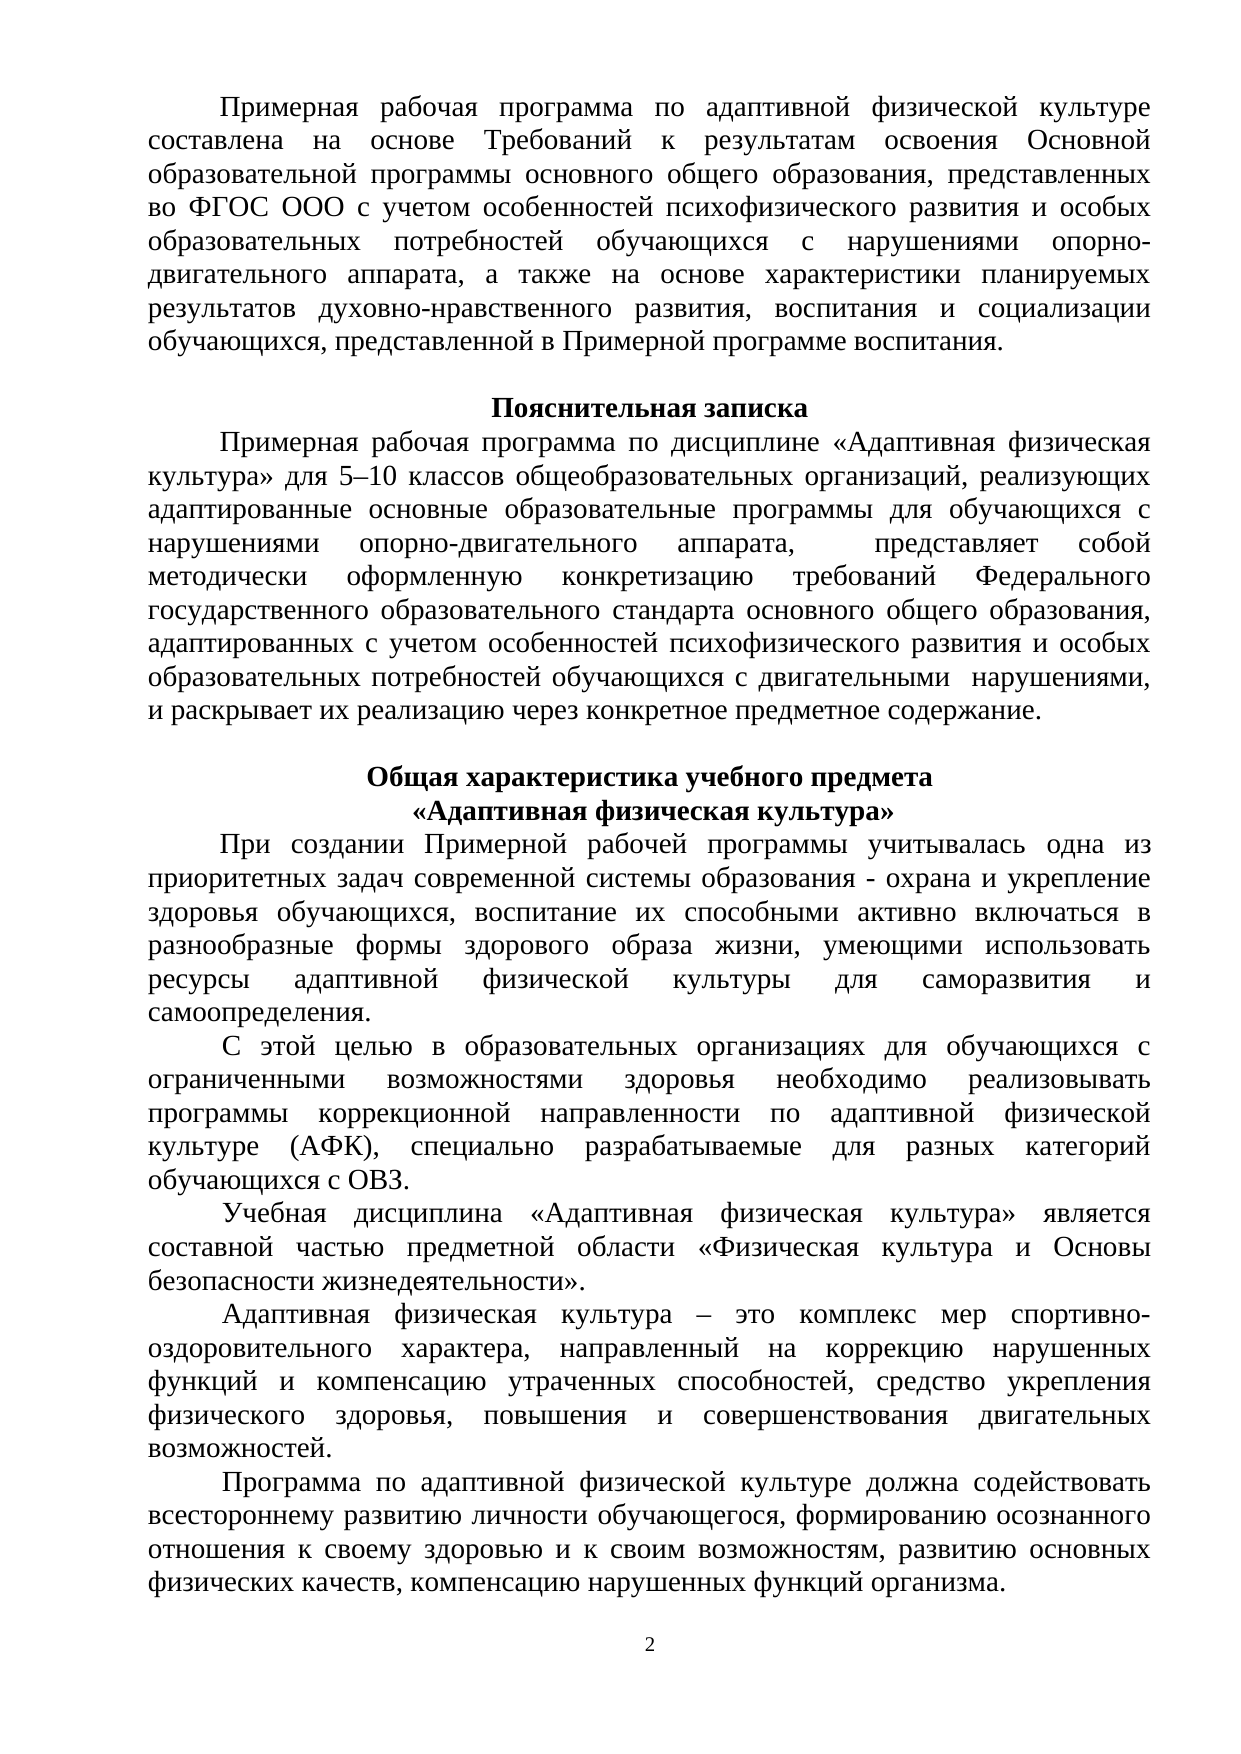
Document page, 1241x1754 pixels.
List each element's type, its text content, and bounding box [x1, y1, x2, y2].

text С этой целью в образовательных организациях для обучающихся с ограниченными возможностями здоровья необходимо реализовывать программы коррекционной направленности по адаптивной физической культуре (АФК), специально разрабатываемые для разных категорий обучающихся с ОВЗ. [148, 1028, 1152, 1196]
text Адаптивная физическая культура – это комплекс мер спортивно-оздоровительного характера, направленный на коррекцию нарушенных функций и компенсацию утраченных способностей, средство укрепления физического здоровья, повышения и совершенствования двигательных возможностей. [148, 1296, 1152, 1464]
text «Адаптивная физическая культура» [148, 793, 1152, 827]
text Примерная рабочая программа по адаптивной физической культуре составлена на основе Требований к результатам освоения Основной образовательной программы основного общего образования, представленных во ФГОС ООО с учетом особенностей психофизического развития и особых образовательных потребностей обучающихся с нарушениями опорно-двигательного аппарата, а также на основе характеристики планируемых результатов духовно-нравственного развития, воспитания и социализации обучающихся, представленной в Примерной программе воспитания. [148, 89, 1152, 357]
text Примерная рабочая программа по дисциплине «Адаптивная физическая культура» для 5–10 классов общеобразовательных организаций, реализующих адаптированные основные образовательные программы для обучающихся с нарушениями опорно-двигательного аппарата, представляет собой методически оформленную конкретизацию требований Федерального государственного образовательного стандарта основного общего образования, адаптированных с учетом особенностей психофизического развития и особых образовательных потребностей обучающихся с двигательными нарушениями, и раскрывает их реализацию через конкретное предметное содержание. [148, 424, 1152, 726]
text Учебная дисциплина «Адаптивная физическая культура» является составной частью предметной области «Физическая культура и Основы безопасности жизнедеятельности». [148, 1196, 1152, 1296]
text Пояснительная записка [148, 391, 1152, 424]
text Общая характеристика учебного предмета [148, 759, 1152, 793]
text Программа по адаптивной физической культуре должна содействовать всестороннему развитию личности обучающегося, формированию осознанного отношения к своему здоровью и к своим возможностям, развитию основных физических качеств, компенсацию нарушенных функций организма. [148, 1464, 1152, 1598]
text При создании Примерной рабочей программы учитывалась одна из приоритетных задач современной системы образования - охрана и укрепление здоровья обучающихся, воспитание их способными активно включаться в разнообразные формы здорового образа жизни, умеющими использовать ресурсы адаптивной физической культуры для саморазвития и самоопределения. [148, 827, 1152, 1028]
